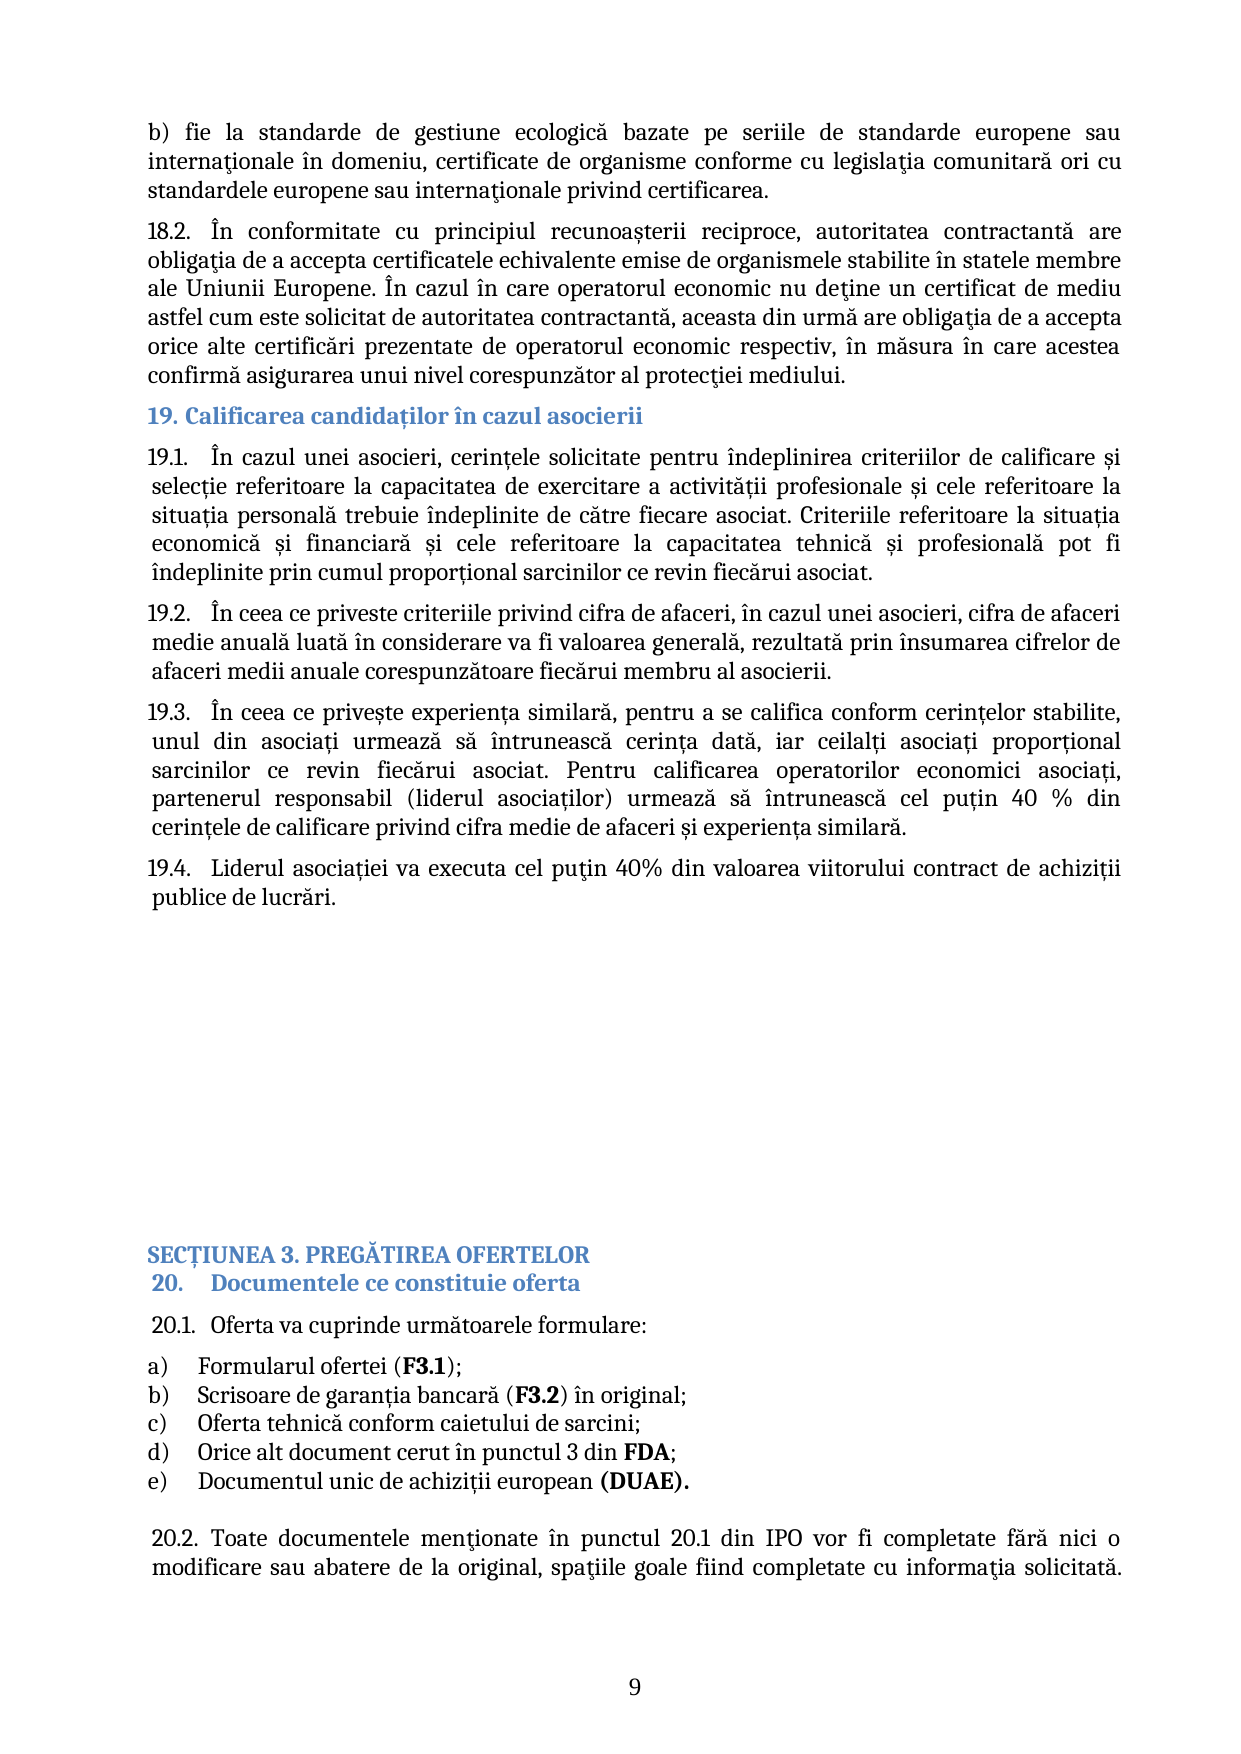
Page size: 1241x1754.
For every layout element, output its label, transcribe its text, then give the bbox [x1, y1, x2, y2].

list În ceea ce priveste criteriile privind cifra de afaceri, în cazul unei asocieri, cifra de afaceri medie anuală luată în considerare va fi valoarea generală, rezultată prin însumarea cifrelor de afaceri medii anuale corespunzătoare fiecărui membru al asocierii. [148, 599, 1122, 686]
subtitle Calificarea candidaților în cazul asocierii [148, 402, 1122, 431]
subtitle Documentele ce constituie oferta [152, 1269, 1122, 1298]
list Scrisoare de garanția bancară (F3.2) în original; [148, 1381, 1122, 1409]
list Documentul unic de achiziții european (DUAE). [148, 1467, 1122, 1496]
list Liderul asociației va executa cel puţin 40% din valoarea viitorului contract de achiziții publice de lucrări. [148, 854, 1122, 912]
text b) fie la standarde de gestiune ecologică bazate pe seriile de standarde europene sau internaţionale în domeniu, certificate de organisme conforme cu legislaţia comunitară ori cu standardele europene sau internaţionale privind certificarea. [148, 118, 1122, 204]
subtitle SECȚIUNEA 3. PREGĂTIREA OFERTELOR [148, 1241, 1122, 1269]
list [152, 1524, 1122, 1582]
list În ceea ce privește experiența similară, pentru a se califica conform cerințelor stabilite, unul din asociați urmează să întrunească cerința dată, iar ceilalți asociați proporțional sarcinilor ce revin fiecărui asociat. Pentru calificarea operatorilor economici asociați, partenerul responsabil (liderul asociaților) urmează să întrunească cel puțin 40 % din cerințele de calificare privind cifra medie de afaceri și experiența similară. [148, 698, 1122, 842]
list În cazul unei asocieri, cerințele solicitate pentru îndeplinirea criteriilor de calificare și selecție referitoare la capacitatea de exercitare a activității profesionale și cele referitoare la situația personală trebuie îndeplinite de către fiecare asociat. Criteriile referitoare la situația economică și financiară și cele referitoare la capacitatea tehnică și profesională pot fi îndeplinite prin cumul proporțional sarcinilor ce revin fiecărui asociat. [148, 443, 1122, 587]
list Formularul ofertei (F3.1); [148, 1352, 1122, 1381]
list În conformitate cu principiul recunoaşterii reciproce, autoritatea contractantă are obligaţia de a accepta certificatele echivalente emise de organismele stabilite în statele membre ale Uniunii Europene. În cazul în care operatorul economic nu deţine un certificat de mediu astfel cum este solicitat de autoritatea contractantă, aceasta din urmă are obligaţia de a accepta orice alte certificări prezentate de operatorul economic respectiv, în măsura în care acestea confirmă asigurarea unui nivel corespunzător al protecţiei mediului. [148, 217, 1122, 389]
list Oferta tehnică conform caietului de sarcini; [148, 1409, 1122, 1438]
list Orice alt document cerut în punctul 3 din FDA; [148, 1438, 1122, 1467]
list Oferta va cuprinde următoarele formulare: [152, 1311, 1122, 1339]
